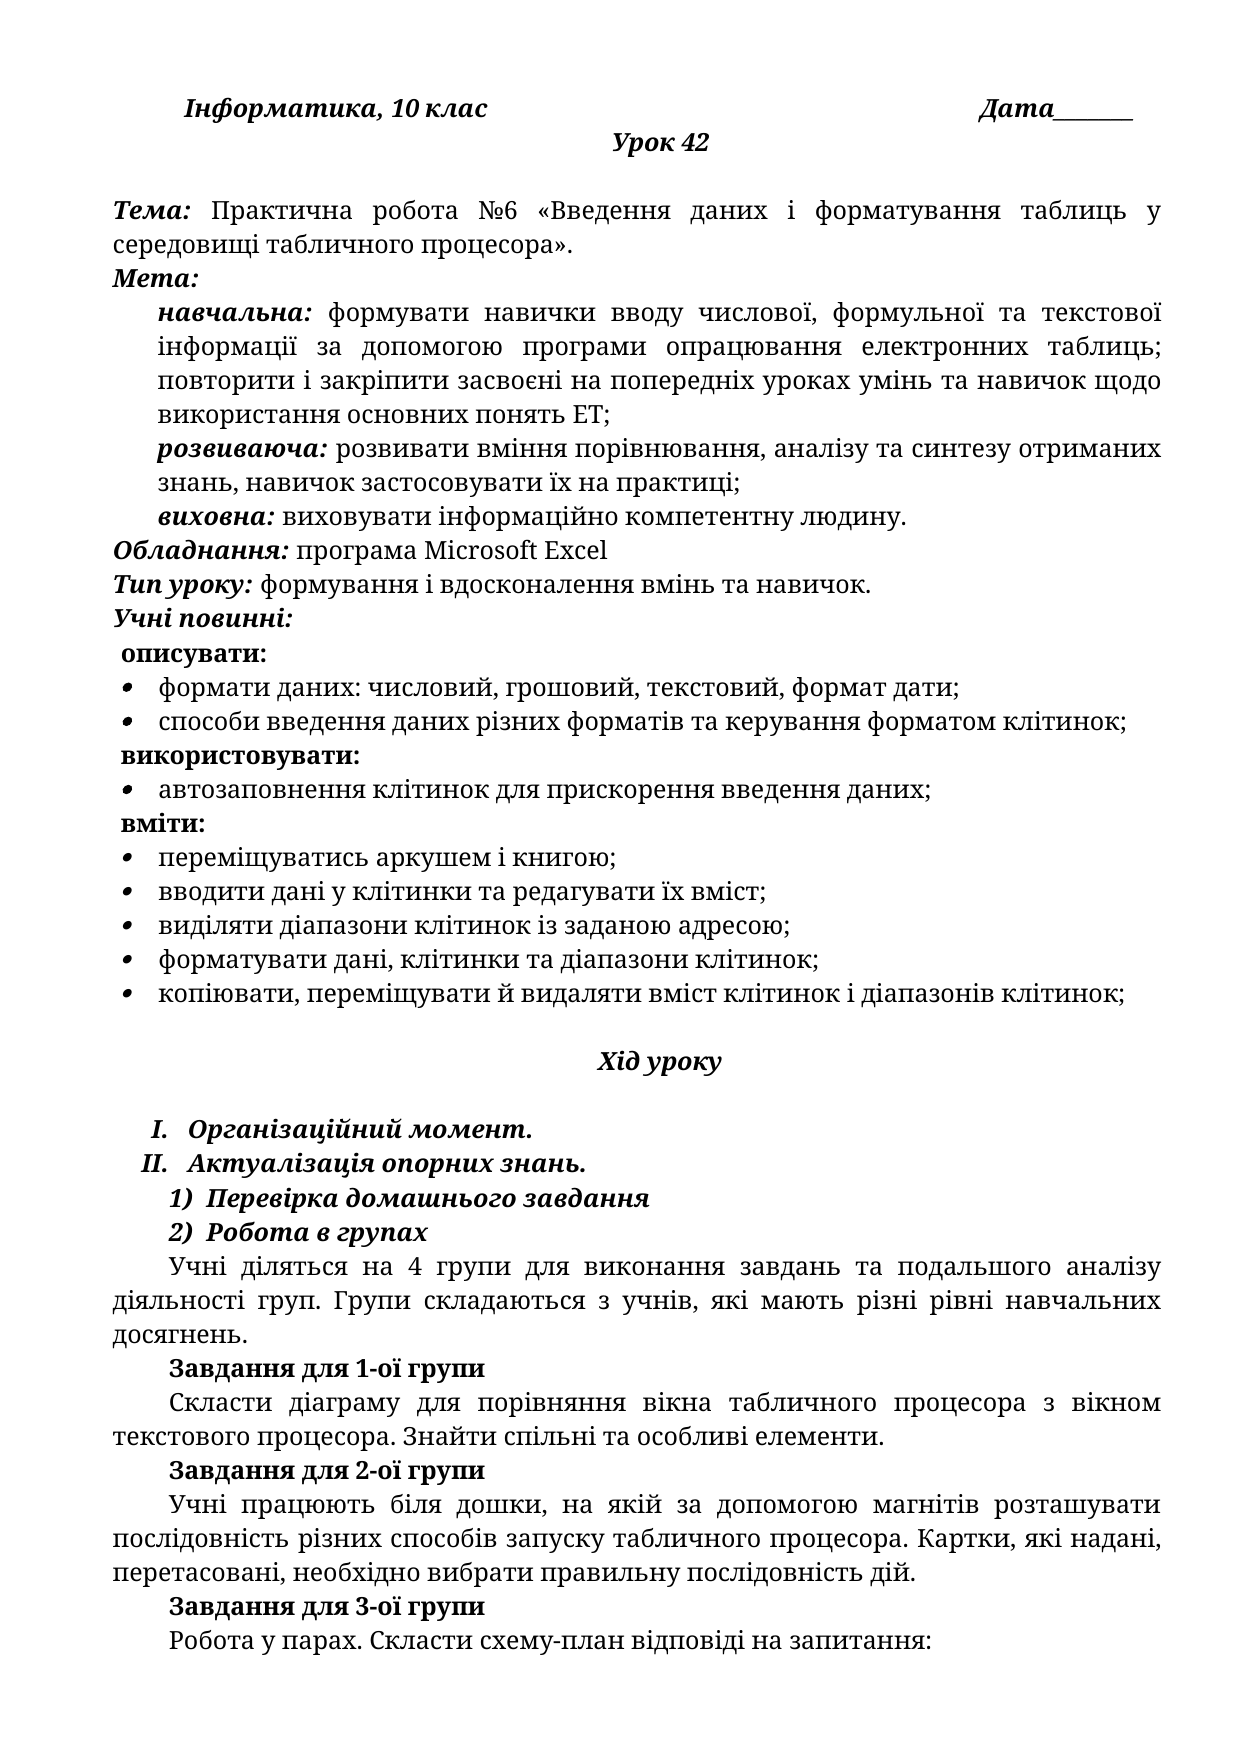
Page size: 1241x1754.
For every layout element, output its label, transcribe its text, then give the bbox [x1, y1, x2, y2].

text Урок 42 [112, 124, 1162, 158]
list Перевірка домашнього завдання [169, 1180, 1162, 1214]
list Робота в групах [169, 1214, 1162, 1248]
list вводити дані у клітинки та редагувати їх вміст; [121, 874, 1162, 908]
text вміти: [121, 806, 1162, 839]
list форматувати дані, клітинки та діапазони клітинок; [121, 942, 1162, 976]
list способи введення даних різних форматів та керування форматом клітинок; [121, 703, 1162, 737]
list виділяти діапазони клітинок із заданою адресою; [121, 908, 1162, 942]
text Обладнання: програма Microsoft Excel [112, 533, 1162, 567]
text Учні діляться на 4 групи для виконання завдань та подальшого аналізу діяльності груп. Групи складаються з учнів, які мають різні рівні навчальних досягнень. [112, 1248, 1162, 1351]
text Тип уроку: формування і вдосконалення вмінь та навичок. [112, 567, 1162, 601]
text розвиваюча: розвивати вміння порівнювання, аналізу та синтезу отриманих знань, навичок застосовувати їх на практиці; [157, 431, 1162, 499]
list Актуалізація опорних знань. [169, 1146, 1162, 1180]
list автозаповнення клітинок для прискорення введення даних; [121, 771, 1162, 806]
list копіювати, переміщувати й видаляти вміст клітинок і діапазонів клітинок; [121, 976, 1162, 1010]
text Учні працюють біля дошки, на якій за допомогою магнітів розташувати послідовність різних способів запуску табличного процесора. Картки, які надані, перетасовані, необхідно вибрати правильну послідовність дій. [112, 1487, 1162, 1589]
text Інформатика, 10 клас Дата_______ [112, 90, 1162, 124]
text Завдання для 3-ої групи [112, 1589, 1162, 1623]
text Хід уроку [112, 1044, 1162, 1078]
text Робота у парах. Скласти схему-план відповіді на запитання: [112, 1623, 1162, 1657]
text Завдання для 2-ої групи [112, 1453, 1162, 1487]
text описувати: [121, 635, 1162, 669]
list Організаційний момент. [169, 1112, 1162, 1146]
text навчальна: формувати навички вводу числової, формульної та текстової інформації за допомогою програми опрацювання електронних таблиць; повторити і закріпити засвоєні на попередніх уроках умінь та навичок щодо використання основних понять ЕТ; [157, 294, 1162, 431]
text Тема: Практична робота №6 «Введення даних і форматування таблиць у середовищі табличного процесора». [112, 192, 1162, 261]
text Скласти діаграму для порівняння вікна табличного процесора з вікном текстового процесора. Знайти спільні та особливі елементи. [112, 1384, 1162, 1453]
list формати даних: числовий, грошовий, текстовий, формат дати; [121, 669, 1162, 703]
text використовувати: [121, 737, 1162, 771]
list переміщуватись аркушем і книгою; [121, 839, 1162, 874]
text Учні повинні: [112, 601, 1162, 635]
text виховна: виховувати інформаційно компетентну людину. [157, 499, 1162, 533]
text Мета: [112, 261, 1162, 294]
text Завдання для 1-ої групи [112, 1351, 1162, 1384]
